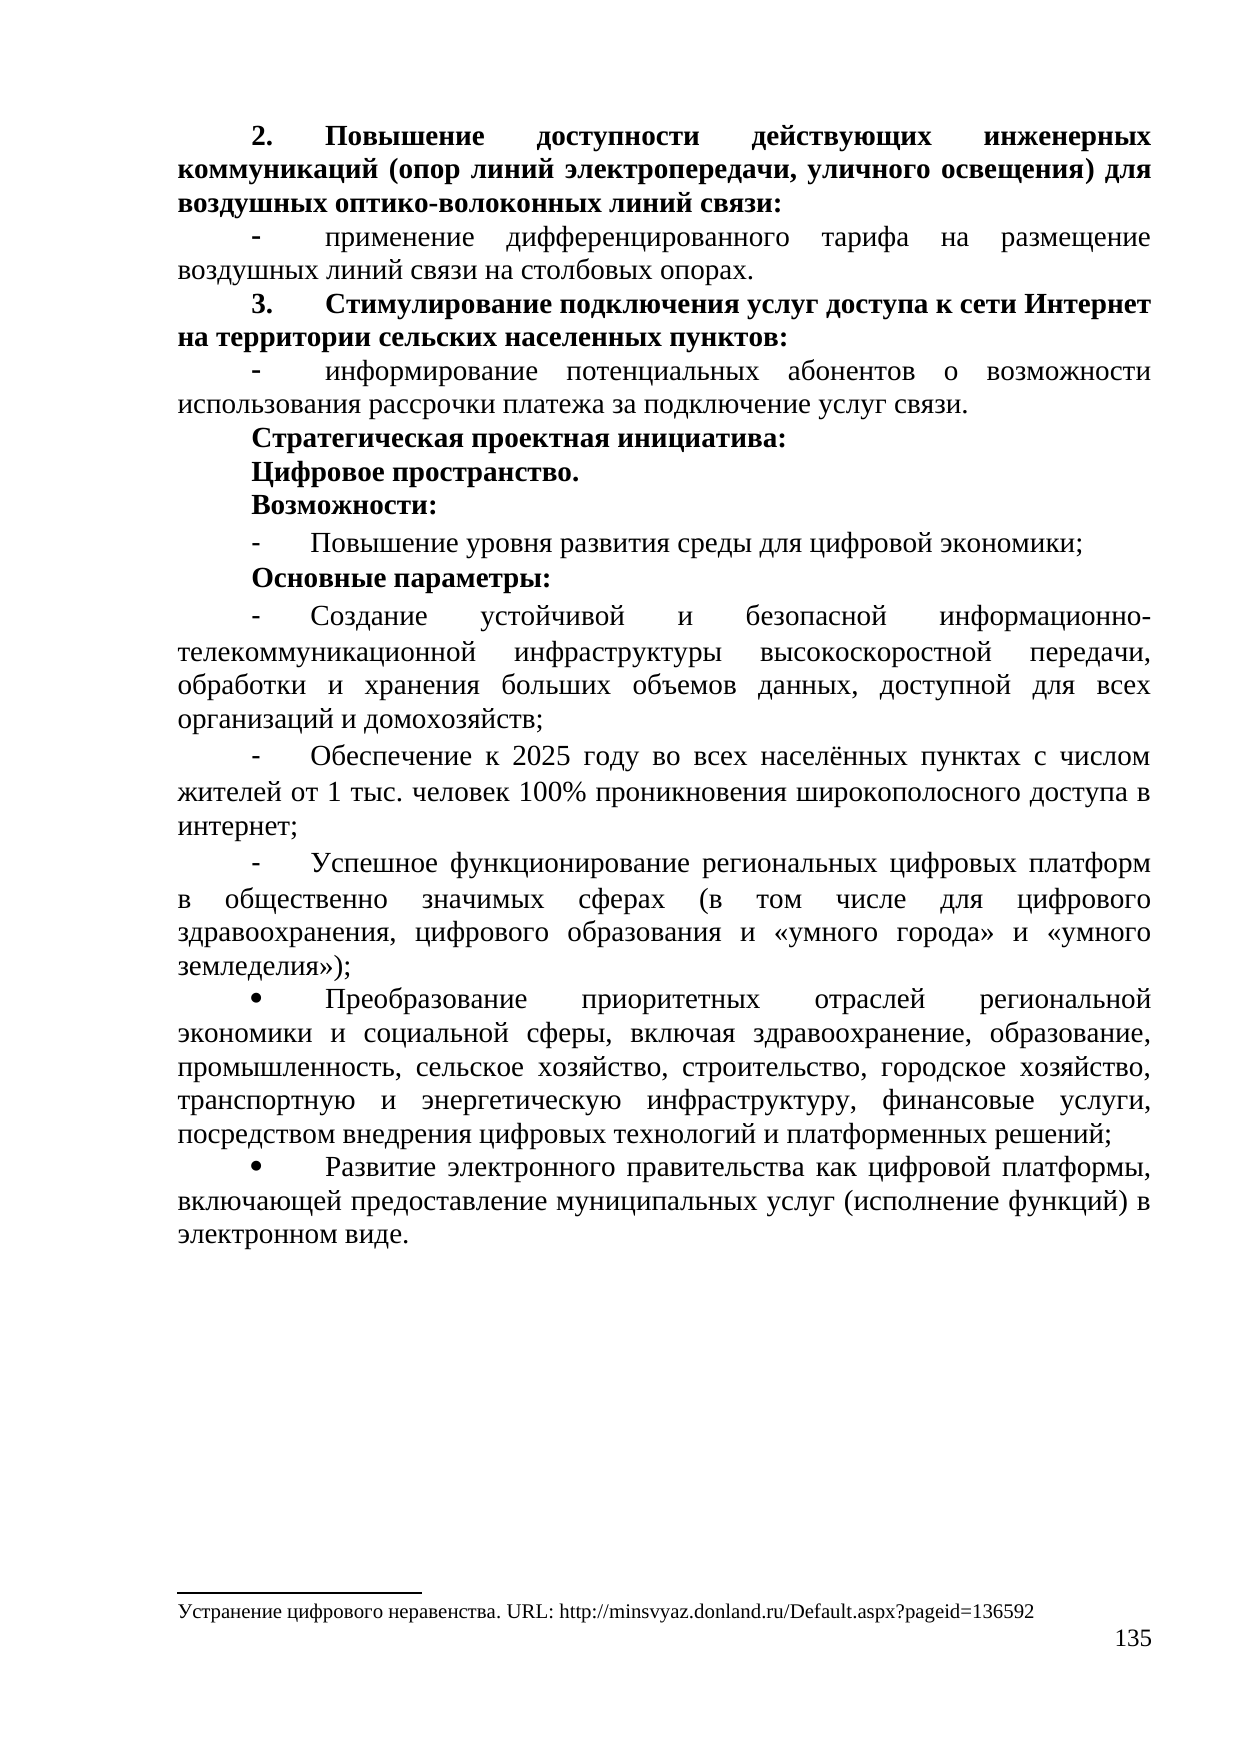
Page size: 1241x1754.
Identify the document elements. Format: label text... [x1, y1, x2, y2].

list Развитие электронного правительства как цифровой платформы, включающей предоставление муниципальных услуг (исполнение функций) в электронном виде. [177, 1149, 1152, 1250]
list Обеспечение к 2025 году во всех населённых пунктах с числом жителей от 1 тыс. человек 100% проникновения широкополосного доступа в интернет; [177, 734, 1152, 841]
text Стратегическая проектная инициатива: [177, 420, 1152, 454]
text Возможности: [177, 487, 1152, 521]
list Повышение уровня развития среды для цифровой экономики; [177, 521, 1152, 561]
list Создание устойчивой и безопасной информационно-телекоммуникационной инфраструктуры высокоскоростной передачи, обработки и хранения больших объемов данных, доступной для всех организаций и домохозяйств; [177, 594, 1152, 734]
list применение дифференцированного тарифа на размещение воздушных линий связи на столбовых опорах. [177, 219, 1152, 286]
text Основные параметры: [177, 561, 1152, 594]
list информирование потенциальных абонентов о возможности использования рассрочки платежа за подключение услуг связи. [177, 353, 1152, 420]
list Преобразование приоритетных отраслей региональной экономики и социальной сферы, включая здравоохранение, образование, промышленность, сельское хозяйство, строительство, городское хозяйство, транспортную и энергетическую инфраструктуру, финансовые услуги, посредством внедрения цифровых технологий и платформенных решений; [177, 981, 1152, 1149]
list Стимулирование подключения услуг доступа к сети Интернет на территории сельских населенных пунктов: [177, 286, 1152, 353]
list Повышение доступности действующих инженерных коммуникаций (опор линий электропередачи, уличного освещения) для воздушных оптико-волоконных линий связи: [177, 118, 1152, 219]
text Цифровое пространство. [177, 454, 1152, 487]
list Успешное функционирование региональных цифровых платформ в общественно значимых сферах (в том числе для цифрового здравоохранения, цифрового образования и «умного города» и «умного земледелия»); [177, 841, 1152, 981]
